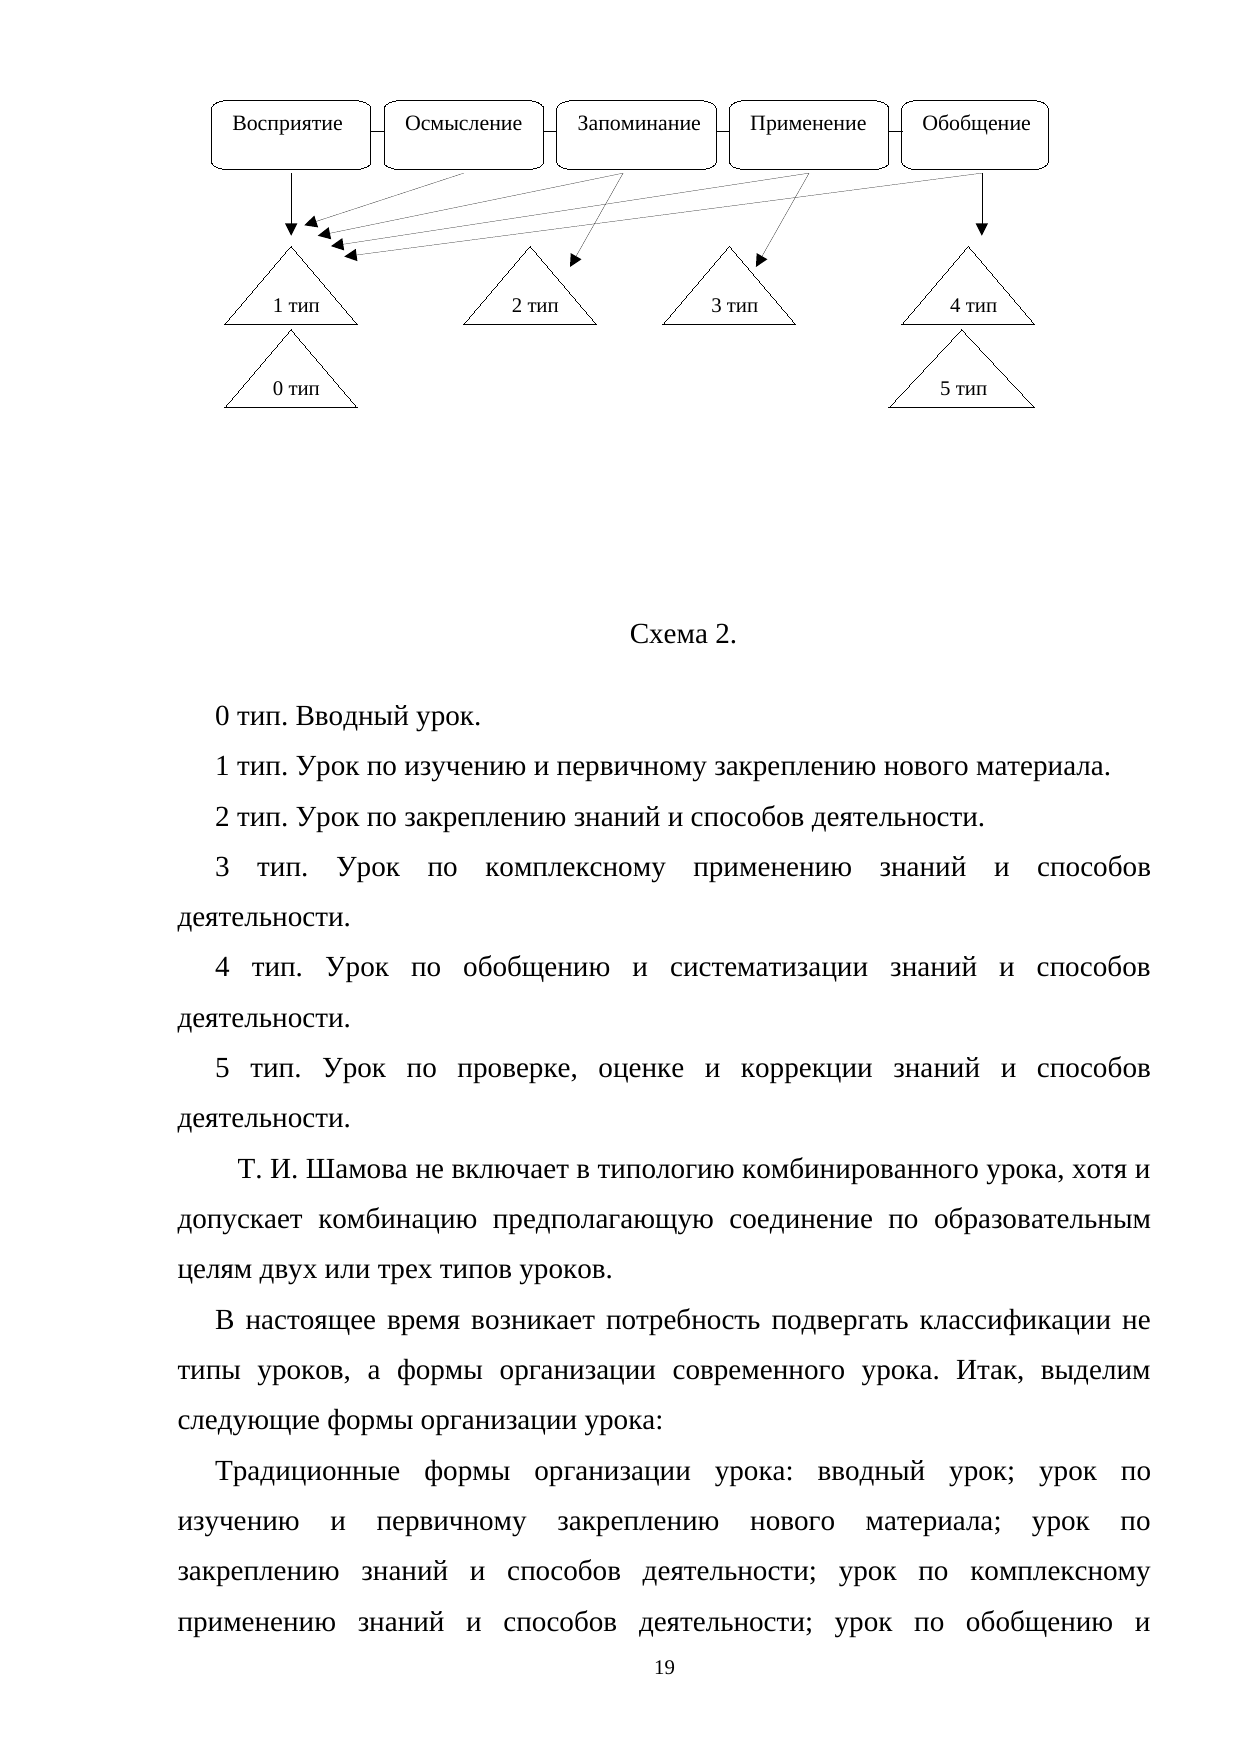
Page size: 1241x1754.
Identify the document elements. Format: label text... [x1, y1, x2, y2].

text В настоящее время возникает потребность подвергать классификации не типы уроков, а формы организации современного урока. Итак, выделим следующие формы организации урока: [177, 1302, 1152, 1436]
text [177, 1453, 1152, 1637]
text 2 тип. Урок по закреплению знаний и способов деятельности. [177, 799, 1152, 832]
subtitle 5 тип. Урок по проверке, оценке и коррекции знаний и способов деятельности. [177, 1050, 1152, 1134]
subtitle Т. И. Шамова не включает в типологию комбинированного урока, хотя и допускает комбинацию предполагающую соединение по образовательным целям двух или трех типов уроков. [177, 1151, 1152, 1285]
subtitle 4 тип. Урок по обобщению и систематизации знаний и способов деятельности. [177, 949, 1152, 1033]
text 1 тип. Урок по изучению и первичному закреплению нового материала. [177, 748, 1152, 782]
text 0 тип. Вводный урок. [177, 698, 1152, 732]
text Схема 2. [177, 616, 1152, 686]
subtitle 3 тип. Урок по комплексному применению знаний и способов деятельности. [177, 849, 1152, 933]
